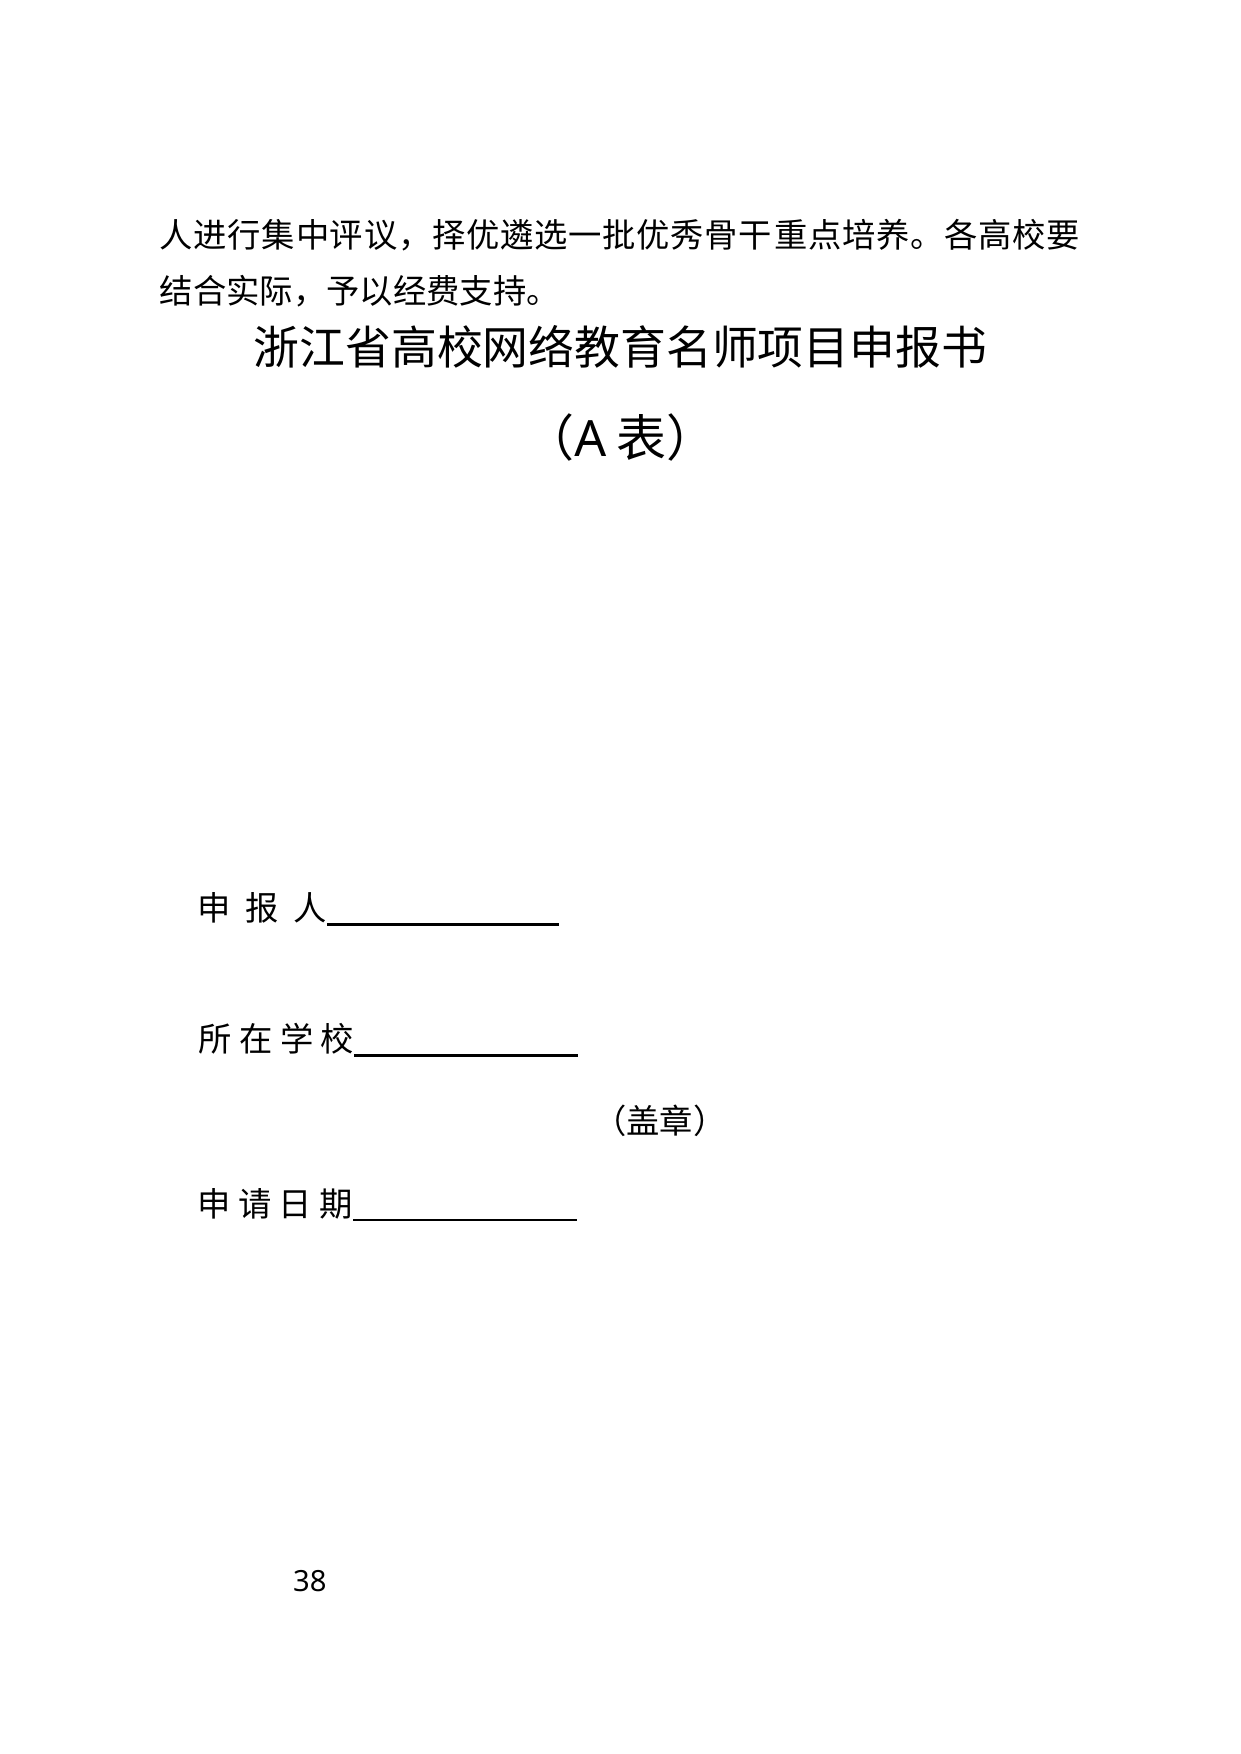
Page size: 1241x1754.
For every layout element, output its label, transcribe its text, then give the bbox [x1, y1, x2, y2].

text （盖章） [159, 1086, 1081, 1152]
text 申 报 人 [159, 873, 1081, 939]
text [159, 202, 1081, 315]
text （A表） [159, 377, 1081, 471]
text 申 请 日 期 [159, 1168, 1081, 1234]
text 所 在 学 校 [159, 1004, 1081, 1070]
text 浙江省高校网络教育名师项目申报书 [159, 315, 1081, 377]
